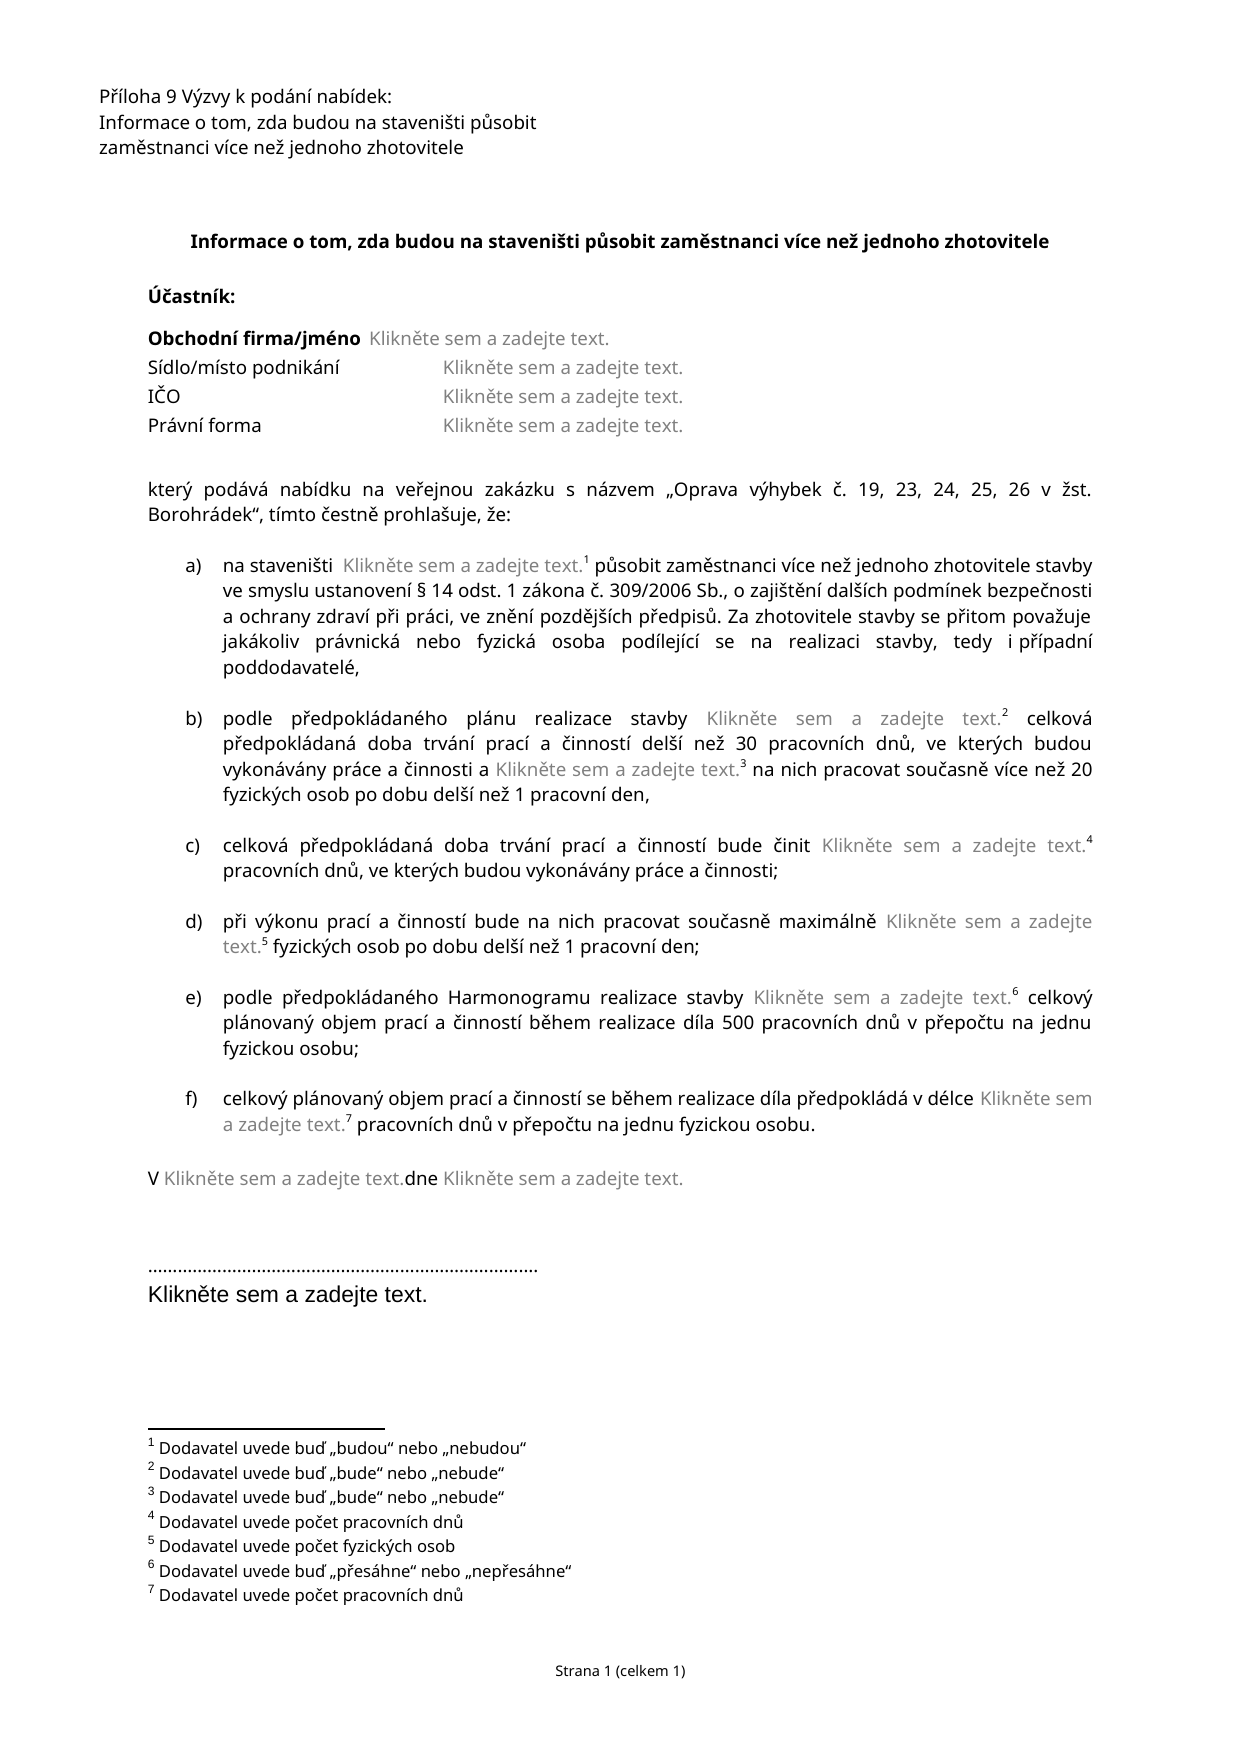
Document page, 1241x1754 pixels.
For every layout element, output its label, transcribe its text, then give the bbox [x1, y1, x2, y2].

title Informace o tom, zda budou na staveništi působit zaměstnanci více než jednoho zhotovitele [148, 228, 1093, 254]
list celkový plánovaný objem prací a činností se během realizace díla předpokládá v délce pracovních dnů v přepočtu na jednu fyzickou osobu. [185, 1086, 1093, 1137]
text ……………………………………………………………………. [148, 1249, 1092, 1278]
text Sídlo/místo podnikání [148, 351, 1093, 380]
list na staveništi působit zaměstnanci více než jednoho zhotovitele stavby ve smyslu ustanovení § 14 odst. 1 zákona č. 309/2006 Sb., o zajištění dalších podmínek bezpečnosti a ochrany zdraví při práci, ve znění pozdějších předpisů. Za zhotovitele stavby se přitom považuje jakákoliv právnická nebo fyzická osoba podílející se na realizaci stavby, tedy i případní poddodavatelé, [185, 552, 1093, 680]
text Obchodní firma/jméno [148, 322, 1093, 351]
list celková předpokládaná doba trvání prací a činností bude činit pracovních dnů, ve kterých budou vykonávány práce a činnosti; [185, 832, 1093, 883]
text IČO [148, 380, 1093, 409]
text Účastník: [148, 279, 1093, 310]
list podle předpokládaného Harmonogramu realizace stavby celkový plánovaný objem prací a činností během realizace díla 500 pracovních dnů v přepočtu na jednu fyzickou osobu; [185, 984, 1093, 1061]
text který podává nabídku na veřejnou zakázku s názvem „Oprava výhybek č. 19, 23, 24, 25, 26 v žst. Borohrádek“, tímto čestně prohlašuje, že: [148, 476, 1093, 527]
list podle předpokládaného plánu realizace stavby celková předpokládaná doba trvání prací a činností delší než 30 pracovních dnů, ve kterých budou vykonávány práce a činnosti a na nich pracovat současně více než 20 fyzických osob po dobu delší než 1 pracovní den, [185, 705, 1093, 807]
text V dne [148, 1162, 1092, 1191]
list při výkonu prací a činností bude na nich pracovat současně maximálně fyzických osob po dobu delší než 1 pracovní den; [185, 908, 1093, 959]
text Právní forma [148, 409, 1093, 438]
